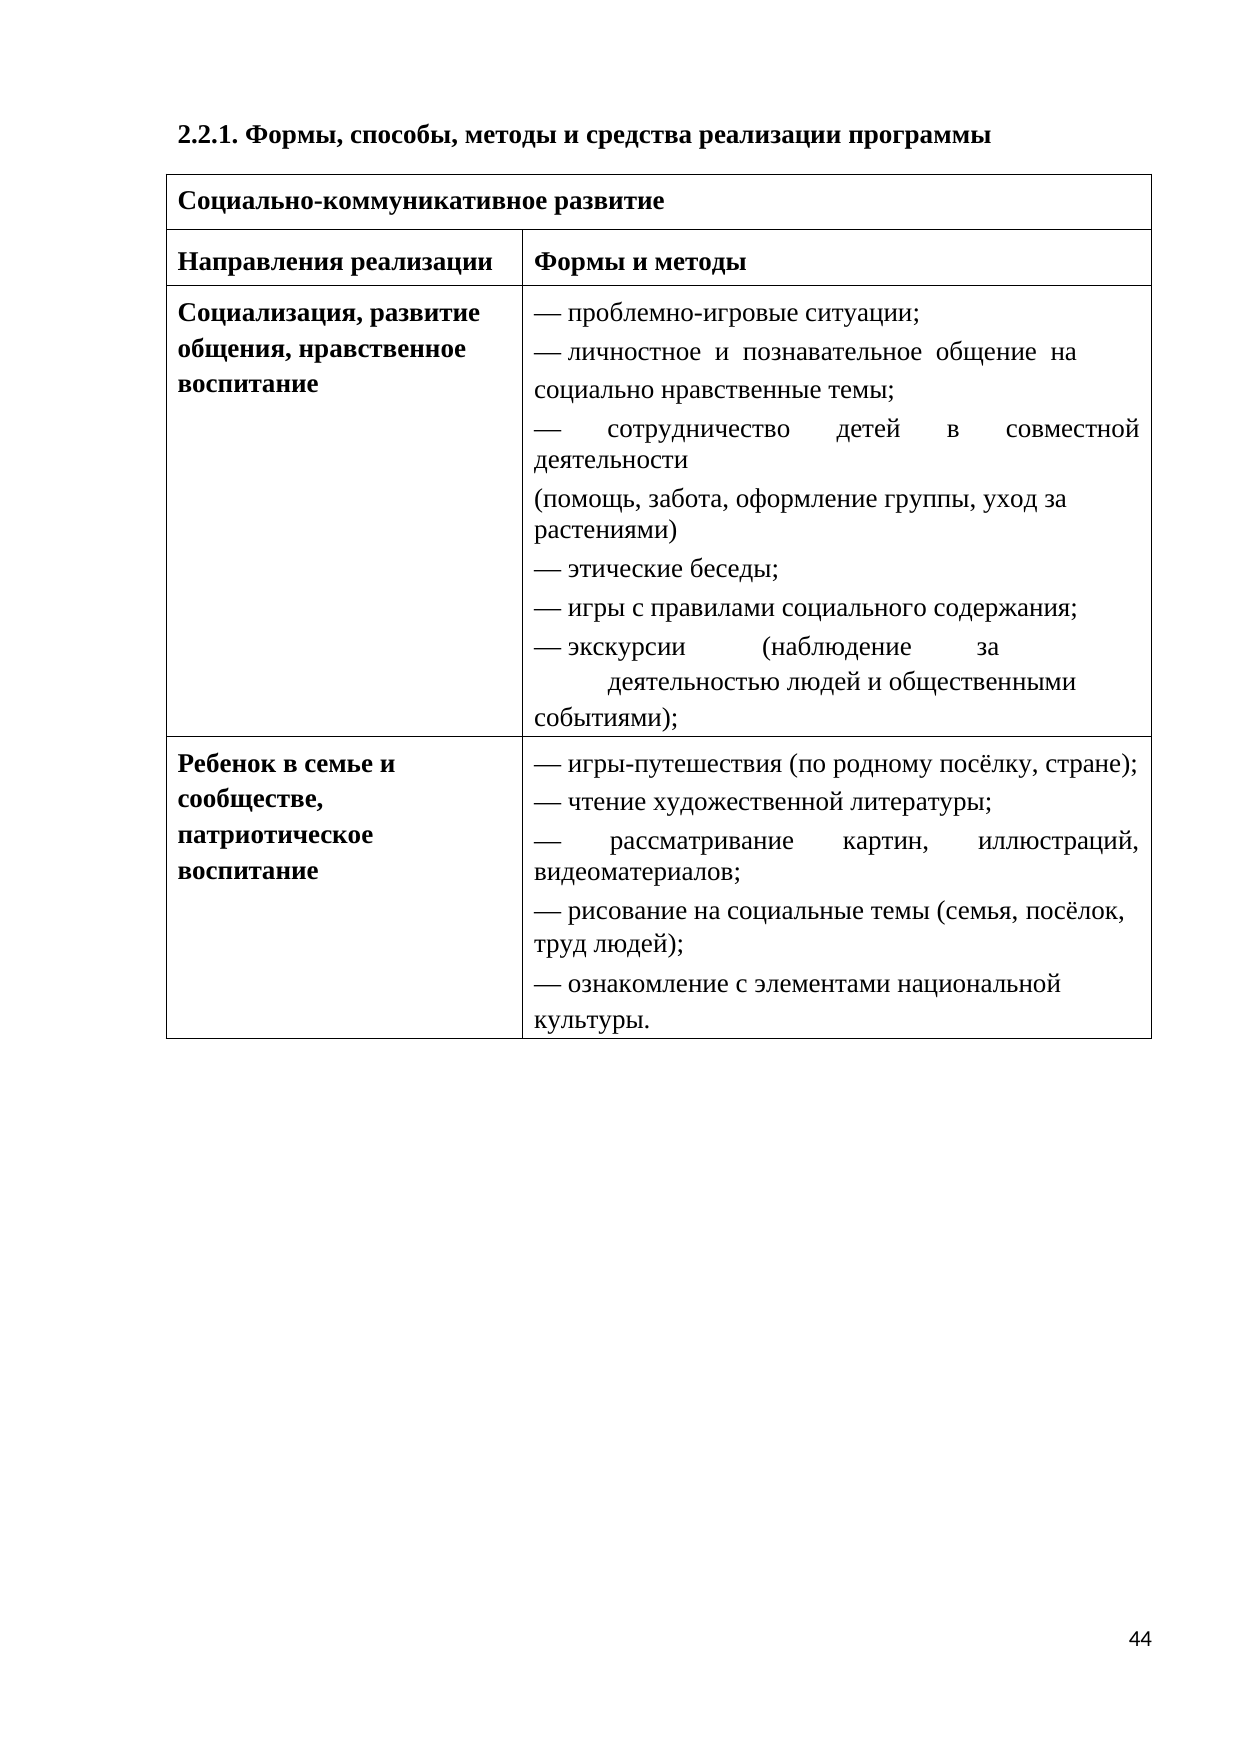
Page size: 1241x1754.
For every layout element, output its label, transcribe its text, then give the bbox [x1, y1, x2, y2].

table_cell Социализация, развитие общения, нравственное воспитание [167, 286, 522, 736]
table_cell Формы и методы [523, 230, 1151, 285]
table_cell Направления реализации [167, 230, 522, 285]
text 2.2.1. Формы, способы, методы и средства реализации программы [177, 118, 1068, 149]
table_cell — игры-путешествия (по родному посёлку, стране); — чтение художественной литературы; — рассматривание картин, иллюстраций, видеоматериалов; — рисование на социальные темы (семья, посёлок, труд людей); — ознакомление с элементами национальной культуры. [523, 737, 1151, 1038]
table_header Социально-коммуникативное развитие [167, 175, 1151, 229]
table_cell — проблемно-игровые ситуации; — личностное и познавательное общение на социально нравственные темы; — сотрудничество детей в совместной деятельности (помощь, забота, оформление группы, уход за растениями) — этические беседы; — игры с правилами социального содержания; — экскурсии (наблюдение за деятельностью людей и общественными событиями); [523, 286, 1151, 736]
table_cell Ребенок в семье и сообществе, патриотическое воспитание [167, 737, 522, 1038]
